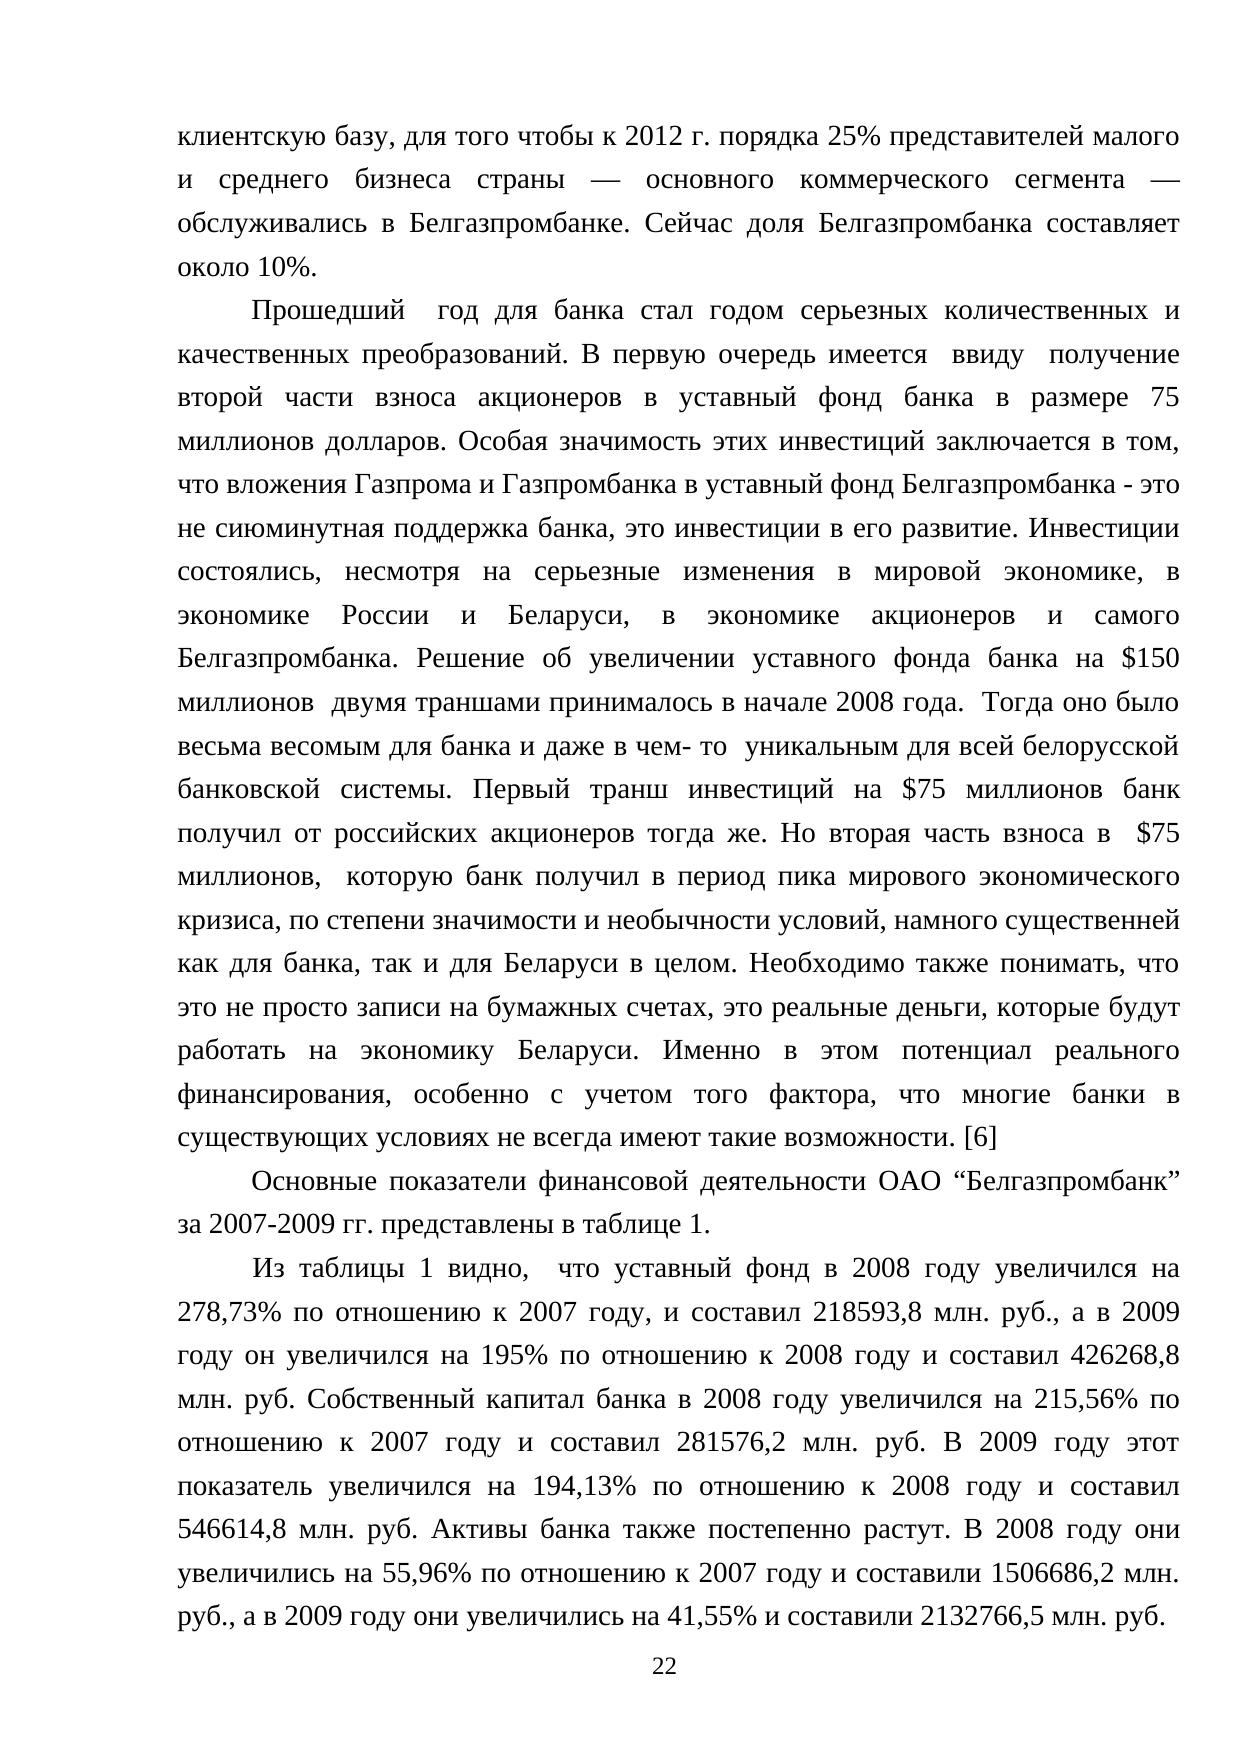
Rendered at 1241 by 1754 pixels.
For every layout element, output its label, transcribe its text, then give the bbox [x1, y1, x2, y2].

text Прошедший год для банка стал годом серьезных количественных и качественных преобразований. В первую очередь имеется ввиду получение второй части взноса акционеров в уставный фонд банка в размере 75 миллионов долларов. Особая значимость этих инвестиций заключается в том, что вложения Газпрома и Газпромбанка в уставный фонд Белгазпромбанка - это не сиюминутная поддержка банка, это инвестиции в его развитие. Инвестиции состоялись, несмотря на серьезные изменения в мировой экономике, в экономике России и Беларуси, в экономике акционеров и самого Белгазпромбанка. Решение об увеличении уставного фонда банка на $150 миллионов двумя траншами принималось в начале 2008 года. Тогда оно было весьма весомым для банка и даже в чем- то уникальным для всей белорусской банковской системы. Первый транш инвестиций на $75 миллионов банк получил от российских акционеров тогда же. Но вторая часть взноса в $75 миллионов, которую банк получил в период пика мирового экономического кризиса, по степени значимости и необычности условий, намного существенней как для банка, так и для Беларуси в целом. Необходимо также понимать, что это не просто записи на бумажных счетах, это реальные деньги, которые будут работать на экономику Беларуси. Именно в этом потенциал реального финансирования, особенно с учетом того фактора, что многие банки в существующих условиях не всегда имеют такие возможности. [6] [177, 292, 1181, 1153]
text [177, 118, 1181, 282]
text Основные показатели финансовой деятельности ОАО “Белгазпромбанк” за 2007-2009 гг. представлены в таблице 1. [177, 1163, 1181, 1240]
text Из таблицы 1 видно, что уставный фонд в 2008 году увеличился на 278,73% по отношению к 2007 году, и составил 218593,8 млн. руб., а в 2009 году он увеличился на 195% по отношению к 2008 году и составил 426268,8 млн. руб. Собственный капитал банка в 2008 году увеличился на 215,56% по отношению к 2007 году и составил 281576,2 млн. руб. В 2009 году этот показатель увеличился на 194,13% по отношению к 2008 году и составил 546614,8 млн. руб. Активы банка также постепенно растут. В 2008 году они увеличились на 55,96% по отношению к 2007 году и составили 1506686,2 млн. руб., а в 2009 году они увеличились на 41,55% и составили 2132766,5 млн. руб. [177, 1250, 1181, 1632]
